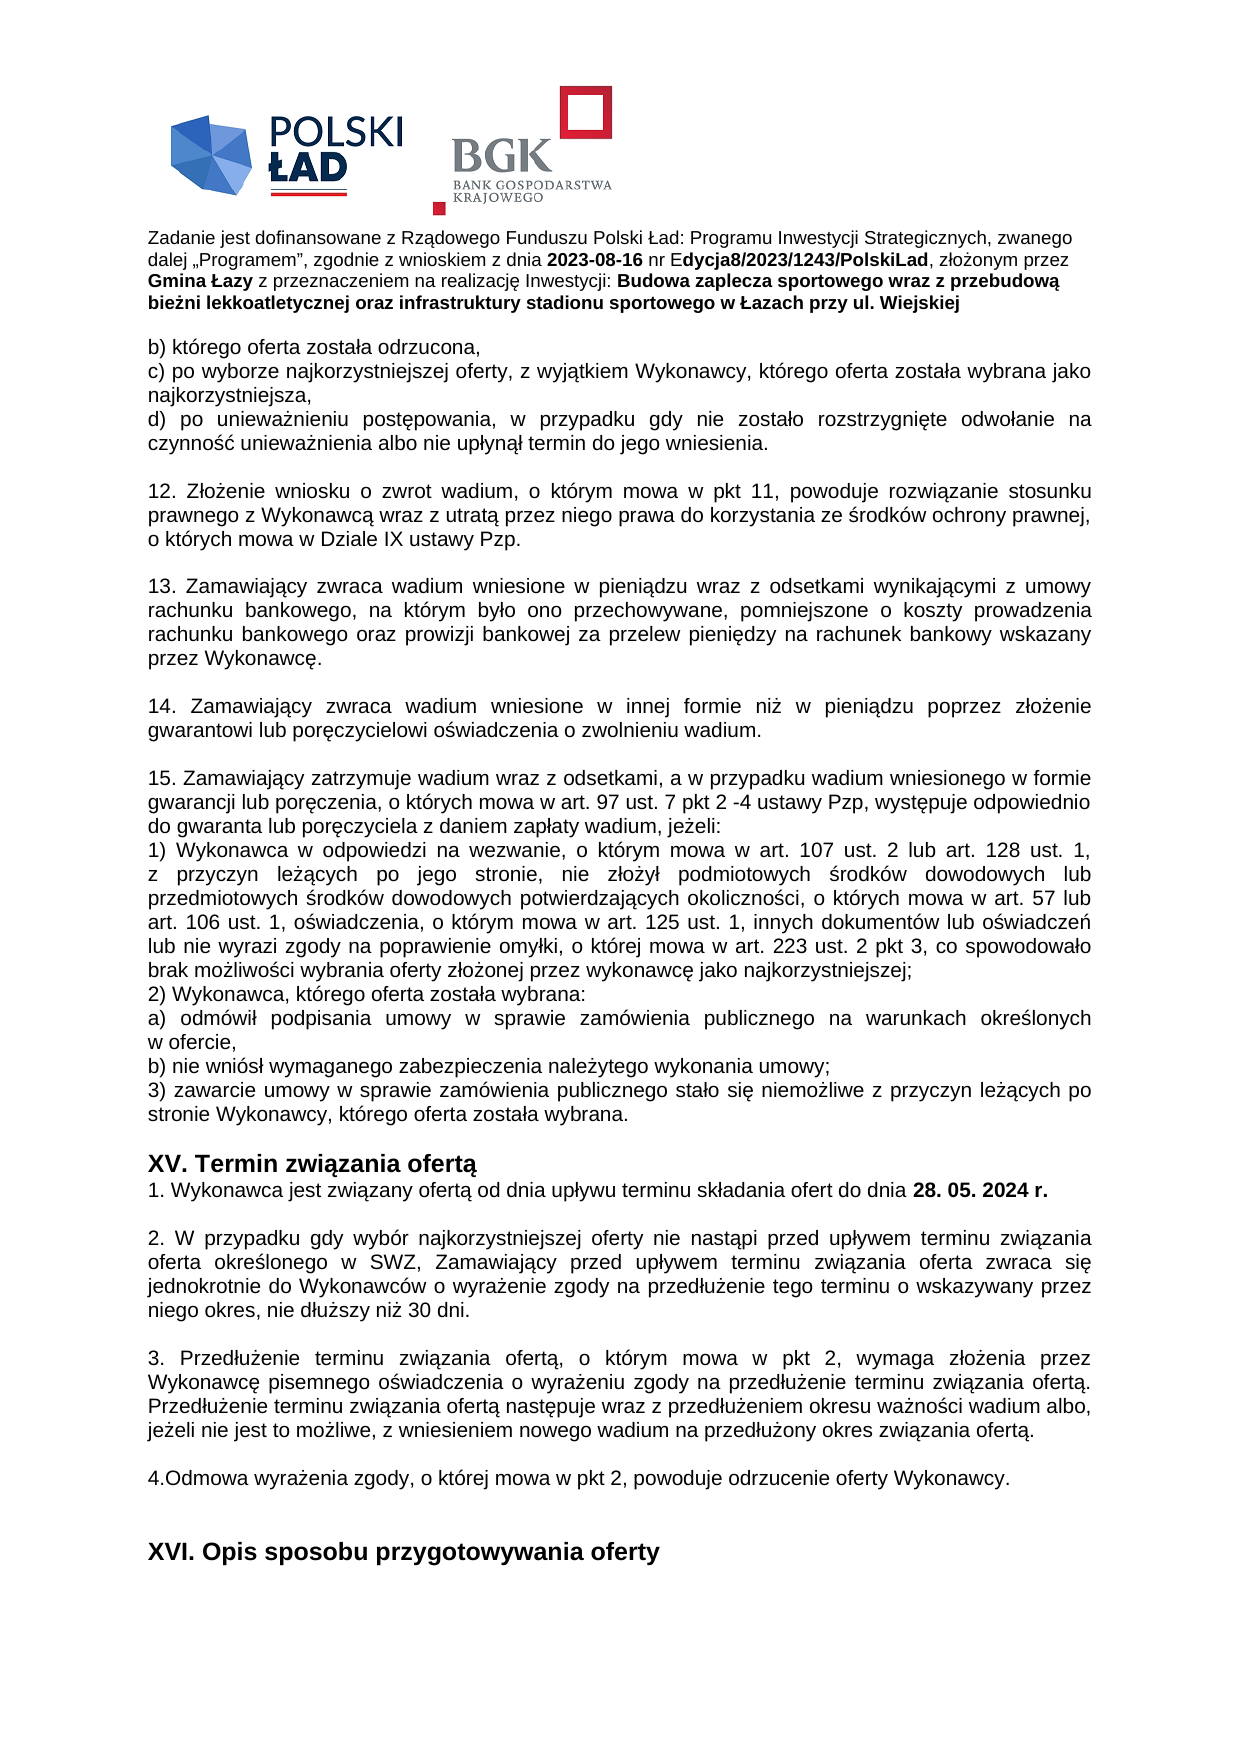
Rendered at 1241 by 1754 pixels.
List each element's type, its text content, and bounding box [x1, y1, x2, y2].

text 3) zawarcie umowy w sprawie zamówienia publicznego stało się niemożliwe z przyczyn leżących po stronie Wykonawcy, którego oferta została wybrana. [148, 1077, 1093, 1125]
text c) po wyborze najkorzystniejszej oferty, z wyjątkiem Wykonawcy, którego oferta została wybrana jako najkorzystniejsza, [148, 359, 1093, 407]
text 4.Odmowa wyrażenia zgody, o której mowa w pkt 2, powoduje odrzucenie oferty Wykonawcy. [148, 1466, 1093, 1489]
text 2. W przypadku gdy wybór najkorzystniejszej oferty nie nastąpi przed upływem terminu związania oferta określonego w SWZ, Zamawiający przed upływem terminu związania oferta zwraca się jednokrotnie do Wykonawców o wyrażenie zgody na przedłużenie tego terminu o wskazywany przez niego okres, nie dłuższy niż 30 dni. [148, 1226, 1093, 1322]
text d) po unieważnieniu postępowania, w przypadku gdy nie zostało rozstrzygnięte odwołanie na czynność unieważnienia albo nie upłynął termin do jego wniesienia. [148, 407, 1093, 454]
text b) nie wniósł wymaganego zabezpieczenia należytego wykonania umowy; [148, 1053, 1093, 1077]
text XV. Termin związania ofertą [148, 1149, 1093, 1178]
text 1. Wykonawca jest związany ofertą od dnia upływu terminu składania ofert do dnia 28. 05. 2024 r. [148, 1178, 1093, 1202]
text 3. Przedłużenie terminu związania ofertą, o którym mowa w pkt 2, wymaga złożenia przez Wykonawcę pisemnego oświadczenia o wyrażeniu zgody na przedłużenie terminu związania ofertą. Przedłużenie terminu związania ofertą następuje wraz z przedłużeniem okresu ważności wadium albo, jeżeli nie jest to możliwe, z wniesieniem nowego wadium na przedłużony okres związania ofertą. [148, 1346, 1093, 1442]
text XVI. Opis sposobu przygotowywania oferty [148, 1537, 1093, 1566]
text a) odmówił podpisania umowy w sprawie zamówienia publicznego na warunkach określonych w ofercie, [148, 1006, 1093, 1053]
text 12. Złożenie wniosku o zwrot wadium, o którym mowa w pkt 11, powoduje rozwiązanie stosunku prawnego z Wykonawcą wraz z utratą przez niego prawa do korzystania ze środków ochrony prawnej, o których mowa w Dziale IX ustawy Pzp. [148, 478, 1093, 550]
text 13. Zamawiający zwraca wadium wniesione w pieniądzu wraz z odsetkami wynikającymi z umowy rachunku bankowego, na którym było ono przechowywane, pomniejszone o koszty prowadzenia rachunku bankowego oraz prowizji bankowej za przelew pieniędzy na rachunek bankowy wskazany przez Wykonawcę. [148, 574, 1093, 670]
text 15. Zamawiający zatrzymuje wadium wraz z odsetkami, a w przypadku wadium wniesionego w formie gwarancji lub poręczenia, o których mowa w art. 97 ust. 7 pkt 2 -4 ustawy Pzp, występuje odpowiednio do gwaranta lub poręczyciela z daniem zapłaty wadium, jeżeli: [148, 766, 1093, 838]
text 2) Wykonawca, którego oferta została wybrana: [148, 982, 1093, 1006]
text b) którego oferta została odrzucona, [148, 335, 1093, 359]
text 1) Wykonawca w odpowiedzi na wezwanie, o którym mowa w art. 107 ust. 2 lub art. 128 ust. 1, z przyczyn leżących po jego stronie, nie złożył podmiotowych środków dowodowych lub przedmiotowych środków dowodowych potwierdzających okoliczności, o których mowa w art. 57 lub art. 106 ust. 1, oświadczenia, o którym mowa w art. 125 ust. 1, innych dokumentów lub oświadczeń lub nie wyrazi zgody na poprawienie omyłki, o której mowa w art. 223 ust. 2 pkt 3, co spowodowało brak możliwości wybrania oferty złożonej przez wykonawcę jako najkorzystniejszej; [148, 838, 1093, 982]
text 14. Zamawiający zwraca wadium wniesione w innej formie niż w pieniądzu poprzez złożenie gwarantowi lub poręczycielowi oświadczenia o zwolnieniu wadium. [148, 694, 1093, 742]
